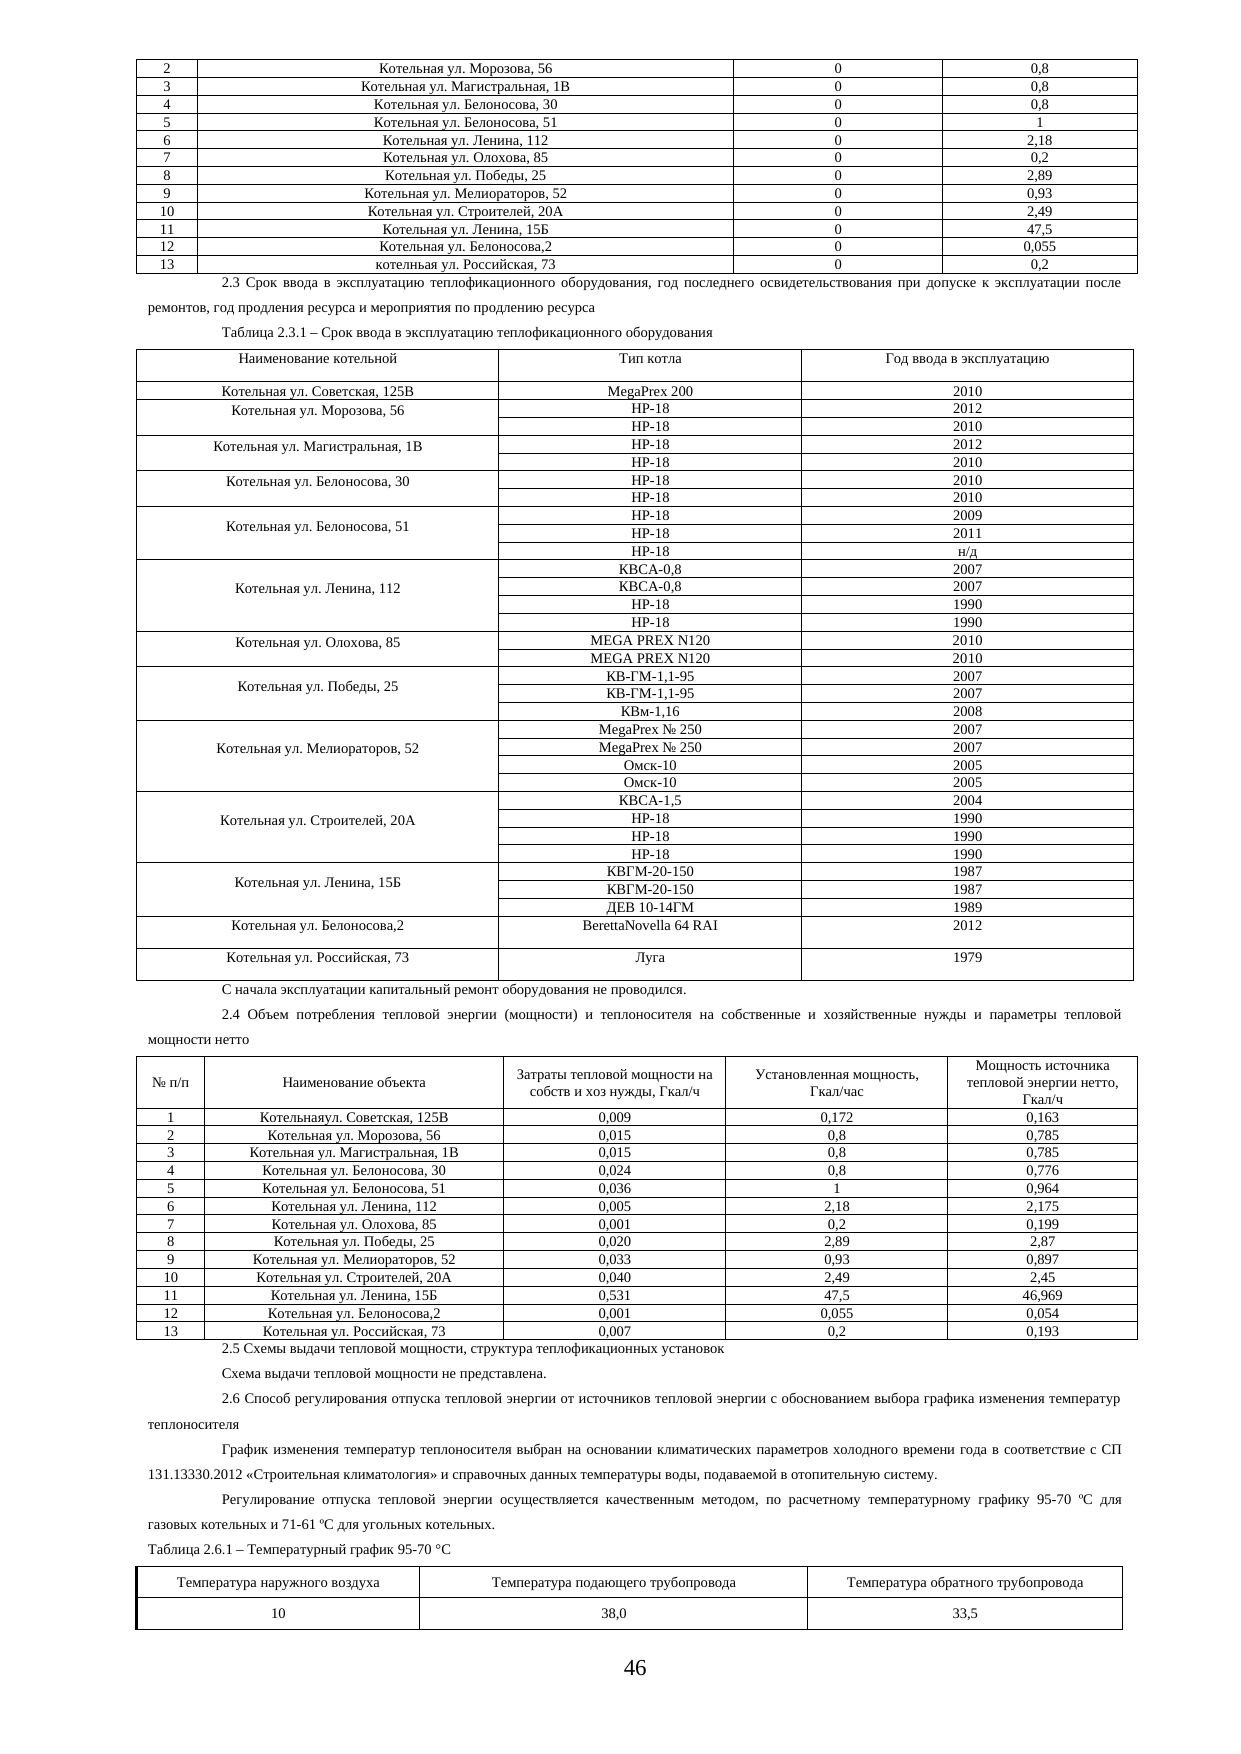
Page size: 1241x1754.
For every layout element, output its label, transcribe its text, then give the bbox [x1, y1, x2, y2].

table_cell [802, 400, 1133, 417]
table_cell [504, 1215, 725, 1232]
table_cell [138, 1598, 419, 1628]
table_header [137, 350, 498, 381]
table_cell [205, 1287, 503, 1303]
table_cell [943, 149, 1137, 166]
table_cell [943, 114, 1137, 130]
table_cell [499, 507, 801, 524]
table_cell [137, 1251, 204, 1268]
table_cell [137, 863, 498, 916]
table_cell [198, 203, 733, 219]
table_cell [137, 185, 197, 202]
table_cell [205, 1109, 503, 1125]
text 2.5 Схемы выдачи тепловой мощности, структура теплофикационных установок [148, 1340, 1122, 1357]
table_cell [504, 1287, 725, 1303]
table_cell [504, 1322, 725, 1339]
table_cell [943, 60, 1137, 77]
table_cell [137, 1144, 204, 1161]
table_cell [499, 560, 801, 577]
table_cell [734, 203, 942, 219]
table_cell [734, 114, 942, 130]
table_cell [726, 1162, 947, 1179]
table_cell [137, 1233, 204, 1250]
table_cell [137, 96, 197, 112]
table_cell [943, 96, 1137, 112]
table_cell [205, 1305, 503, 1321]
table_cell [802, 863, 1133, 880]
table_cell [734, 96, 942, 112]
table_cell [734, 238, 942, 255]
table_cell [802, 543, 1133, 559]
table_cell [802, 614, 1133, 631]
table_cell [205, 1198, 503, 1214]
text 2.4 Объем потребления тепловой энергии (мощности) и теплоносителя на собственные и хозяйственные нужды и параметры тепловой мощности нетто [148, 1006, 1122, 1048]
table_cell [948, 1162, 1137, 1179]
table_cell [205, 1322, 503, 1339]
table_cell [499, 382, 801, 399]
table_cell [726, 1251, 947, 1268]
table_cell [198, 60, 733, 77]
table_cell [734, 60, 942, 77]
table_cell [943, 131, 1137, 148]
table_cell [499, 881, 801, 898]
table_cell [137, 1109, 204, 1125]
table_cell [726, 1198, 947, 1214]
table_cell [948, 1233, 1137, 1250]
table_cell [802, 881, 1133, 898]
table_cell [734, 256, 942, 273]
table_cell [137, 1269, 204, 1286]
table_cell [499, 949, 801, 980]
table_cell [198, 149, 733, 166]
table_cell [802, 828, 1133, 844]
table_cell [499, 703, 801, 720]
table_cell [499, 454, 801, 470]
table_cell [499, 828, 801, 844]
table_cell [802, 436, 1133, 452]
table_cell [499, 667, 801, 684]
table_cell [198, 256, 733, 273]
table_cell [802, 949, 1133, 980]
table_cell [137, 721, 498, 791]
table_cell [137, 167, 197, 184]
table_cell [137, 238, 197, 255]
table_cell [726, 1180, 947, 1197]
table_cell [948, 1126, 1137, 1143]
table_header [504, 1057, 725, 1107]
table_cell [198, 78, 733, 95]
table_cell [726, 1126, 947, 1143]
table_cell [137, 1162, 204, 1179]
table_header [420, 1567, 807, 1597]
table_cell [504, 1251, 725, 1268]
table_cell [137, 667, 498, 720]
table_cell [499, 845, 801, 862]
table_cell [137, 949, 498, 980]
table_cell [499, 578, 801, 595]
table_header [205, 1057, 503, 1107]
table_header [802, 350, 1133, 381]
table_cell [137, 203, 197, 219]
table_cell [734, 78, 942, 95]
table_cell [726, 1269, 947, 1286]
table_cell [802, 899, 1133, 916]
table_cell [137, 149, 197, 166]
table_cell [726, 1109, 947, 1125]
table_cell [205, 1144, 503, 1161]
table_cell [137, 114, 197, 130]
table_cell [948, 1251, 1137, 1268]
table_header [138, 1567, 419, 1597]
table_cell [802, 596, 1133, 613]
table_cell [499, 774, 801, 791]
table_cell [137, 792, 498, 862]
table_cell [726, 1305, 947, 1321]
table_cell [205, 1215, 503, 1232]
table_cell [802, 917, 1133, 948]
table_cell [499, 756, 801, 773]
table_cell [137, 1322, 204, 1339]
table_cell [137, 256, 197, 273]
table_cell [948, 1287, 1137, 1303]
text Схема выдачи тепловой мощности не представлена. [148, 1365, 1122, 1382]
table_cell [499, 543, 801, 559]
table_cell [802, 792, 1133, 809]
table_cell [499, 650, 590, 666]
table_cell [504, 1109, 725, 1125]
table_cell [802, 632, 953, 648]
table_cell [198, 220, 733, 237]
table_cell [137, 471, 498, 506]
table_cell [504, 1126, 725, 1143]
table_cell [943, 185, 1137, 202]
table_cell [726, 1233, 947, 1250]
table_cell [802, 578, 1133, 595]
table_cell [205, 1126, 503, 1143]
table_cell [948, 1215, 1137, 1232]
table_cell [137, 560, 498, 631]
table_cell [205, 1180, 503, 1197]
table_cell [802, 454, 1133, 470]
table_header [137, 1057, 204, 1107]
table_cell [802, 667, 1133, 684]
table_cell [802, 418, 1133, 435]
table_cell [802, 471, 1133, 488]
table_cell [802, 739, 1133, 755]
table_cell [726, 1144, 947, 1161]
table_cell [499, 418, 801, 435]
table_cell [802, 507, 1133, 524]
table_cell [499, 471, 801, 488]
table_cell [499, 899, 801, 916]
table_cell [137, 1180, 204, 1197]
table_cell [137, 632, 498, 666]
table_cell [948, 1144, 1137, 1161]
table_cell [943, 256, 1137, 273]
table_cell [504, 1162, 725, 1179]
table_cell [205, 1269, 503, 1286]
text График изменения температур теплоносителя выбран на основании климатических параметров холодного времени года в соответствие с СП 131.13330.2012 «Строительная климатология» и справочных данных температуры воды, подаваемой в отопительную систему. [148, 1441, 1122, 1482]
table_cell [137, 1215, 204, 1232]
text Регулирование отпуска тепловой энергии осуществляется качественным методом, по расчетному температурному графику 95-70 ºС для газовых котельных и 71-61 ºС для угольных котельных. [148, 1491, 1122, 1533]
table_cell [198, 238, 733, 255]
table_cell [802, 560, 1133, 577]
text 2.3 Срок ввода в эксплуатацию теплофикационного оборудования, год последнего освидетельствования при допуске к эксплуатации после ремонтов, год продления ресурса и мероприятия по продлению ресурса [148, 274, 1122, 316]
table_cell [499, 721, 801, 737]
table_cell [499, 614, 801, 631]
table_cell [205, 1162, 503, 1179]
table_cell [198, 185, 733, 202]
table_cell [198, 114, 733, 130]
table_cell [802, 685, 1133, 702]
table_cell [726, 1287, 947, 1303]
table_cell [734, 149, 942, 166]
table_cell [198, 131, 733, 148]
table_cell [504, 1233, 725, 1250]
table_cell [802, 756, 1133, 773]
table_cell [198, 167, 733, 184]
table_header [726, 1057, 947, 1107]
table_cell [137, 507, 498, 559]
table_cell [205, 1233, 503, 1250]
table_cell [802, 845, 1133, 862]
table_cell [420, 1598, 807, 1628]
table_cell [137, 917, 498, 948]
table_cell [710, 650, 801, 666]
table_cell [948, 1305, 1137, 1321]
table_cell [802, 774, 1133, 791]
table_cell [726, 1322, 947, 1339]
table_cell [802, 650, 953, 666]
text Таблица 2.3.1 – Срок ввода в эксплуатацию теплофикационного оборудования [148, 324, 1122, 341]
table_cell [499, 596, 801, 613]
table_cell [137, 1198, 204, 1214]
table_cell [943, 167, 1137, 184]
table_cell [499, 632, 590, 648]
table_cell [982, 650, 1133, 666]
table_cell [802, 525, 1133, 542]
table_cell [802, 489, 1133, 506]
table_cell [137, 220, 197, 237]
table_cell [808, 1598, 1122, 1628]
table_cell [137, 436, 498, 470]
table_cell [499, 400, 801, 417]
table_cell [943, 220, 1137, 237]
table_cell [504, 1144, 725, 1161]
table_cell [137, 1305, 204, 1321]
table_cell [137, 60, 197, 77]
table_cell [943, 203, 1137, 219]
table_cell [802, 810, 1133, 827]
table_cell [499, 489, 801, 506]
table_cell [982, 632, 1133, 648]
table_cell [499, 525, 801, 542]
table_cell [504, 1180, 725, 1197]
text Таблица 2.6.1 – Температурный график 95-70 °С [148, 1541, 1122, 1558]
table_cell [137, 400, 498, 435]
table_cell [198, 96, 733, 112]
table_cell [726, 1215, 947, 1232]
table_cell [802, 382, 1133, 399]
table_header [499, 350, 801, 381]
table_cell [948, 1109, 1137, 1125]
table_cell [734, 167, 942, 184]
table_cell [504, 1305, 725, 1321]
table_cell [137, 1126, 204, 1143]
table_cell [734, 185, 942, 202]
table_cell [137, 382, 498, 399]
text 2.6 Способ регулирования отпуска тепловой энергии от источников тепловой энергии с обоснованием выбора графика изменения температур теплоносителя [148, 1390, 1122, 1432]
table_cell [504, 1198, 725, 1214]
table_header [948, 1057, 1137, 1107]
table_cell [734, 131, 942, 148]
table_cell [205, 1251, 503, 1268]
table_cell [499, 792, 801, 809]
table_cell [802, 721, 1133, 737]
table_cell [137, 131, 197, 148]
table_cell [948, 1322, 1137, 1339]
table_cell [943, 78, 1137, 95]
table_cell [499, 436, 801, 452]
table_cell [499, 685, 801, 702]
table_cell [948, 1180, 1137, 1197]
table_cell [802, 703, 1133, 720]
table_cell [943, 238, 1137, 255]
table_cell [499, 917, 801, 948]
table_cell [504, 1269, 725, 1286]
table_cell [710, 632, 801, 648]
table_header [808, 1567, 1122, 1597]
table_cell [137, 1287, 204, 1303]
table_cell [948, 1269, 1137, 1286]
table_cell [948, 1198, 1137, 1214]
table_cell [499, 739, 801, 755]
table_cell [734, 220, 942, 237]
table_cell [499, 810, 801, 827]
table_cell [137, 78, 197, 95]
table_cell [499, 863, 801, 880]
text С начала эксплуатации капитальный ремонт оборудования не проводился. [148, 981, 1122, 998]
